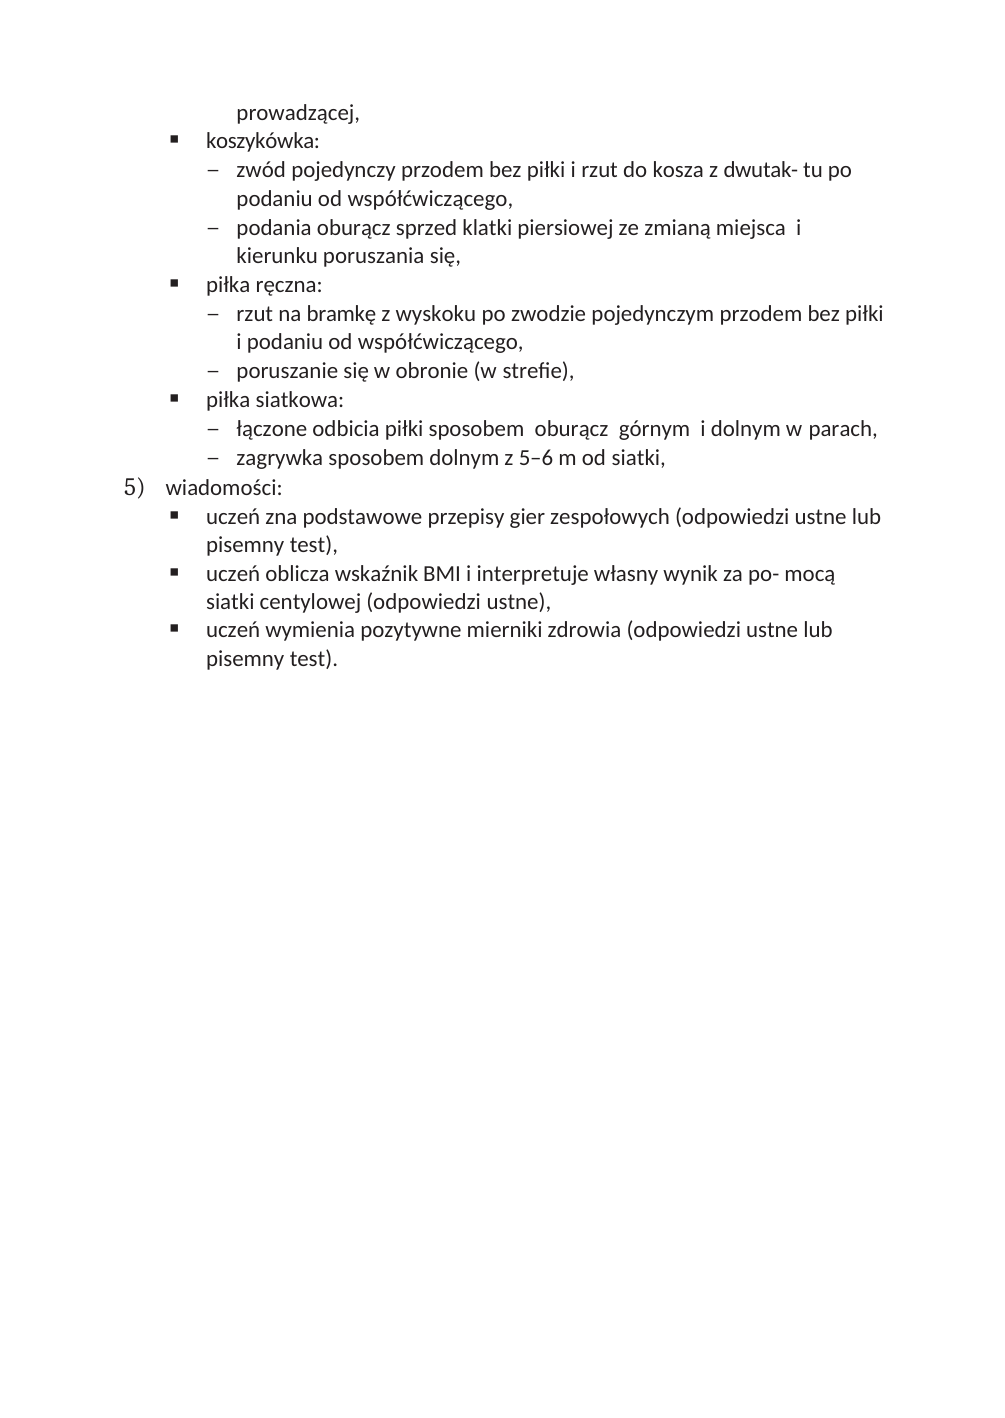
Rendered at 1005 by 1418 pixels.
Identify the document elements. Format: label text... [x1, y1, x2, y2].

list zagrywka sposobem dolnym z 5–6 m od siatki, [207, 443, 921, 472]
list uczeń oblicza wskaźnik BMI i interpretuje własny wynik za po- mocą siatki centylowej (odpowiedzi ustne), [168, 559, 886, 615]
list piłka ręczna: [168, 270, 921, 298]
list uczeń zna podstawowe przepisy gier zespołowych (odpowiedzi ustne lub pisemny test), [168, 502, 886, 558]
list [207, 98, 886, 126]
list poruszanie się w obronie (w strefie), [207, 356, 921, 385]
list łączone odbicia piłki sposobem oburącz górnym i dolnym w parach, [207, 414, 886, 443]
list piłka siatkowa: [168, 385, 921, 413]
list uczeń wymienia pozytywne mierniki zdrowia (odpowiedzi ustne lub pisemny test). [168, 616, 886, 672]
list zwód pojedynczy przodem bez piłki i rzut do kosza z dwutak- tu po podaniu od współćwiczącego, [207, 155, 886, 212]
list koszykówka: [168, 126, 921, 154]
list podania oburącz sprzed klatki piersiowej ze zmianą miejsca i kierunku poruszania się, [207, 212, 886, 269]
list rzut na bramkę z wyskoku po zwodzie pojedynczym przodem bez piłki i podaniu od współćwiczącego, [207, 298, 886, 356]
list wiadomości: [124, 473, 921, 501]
